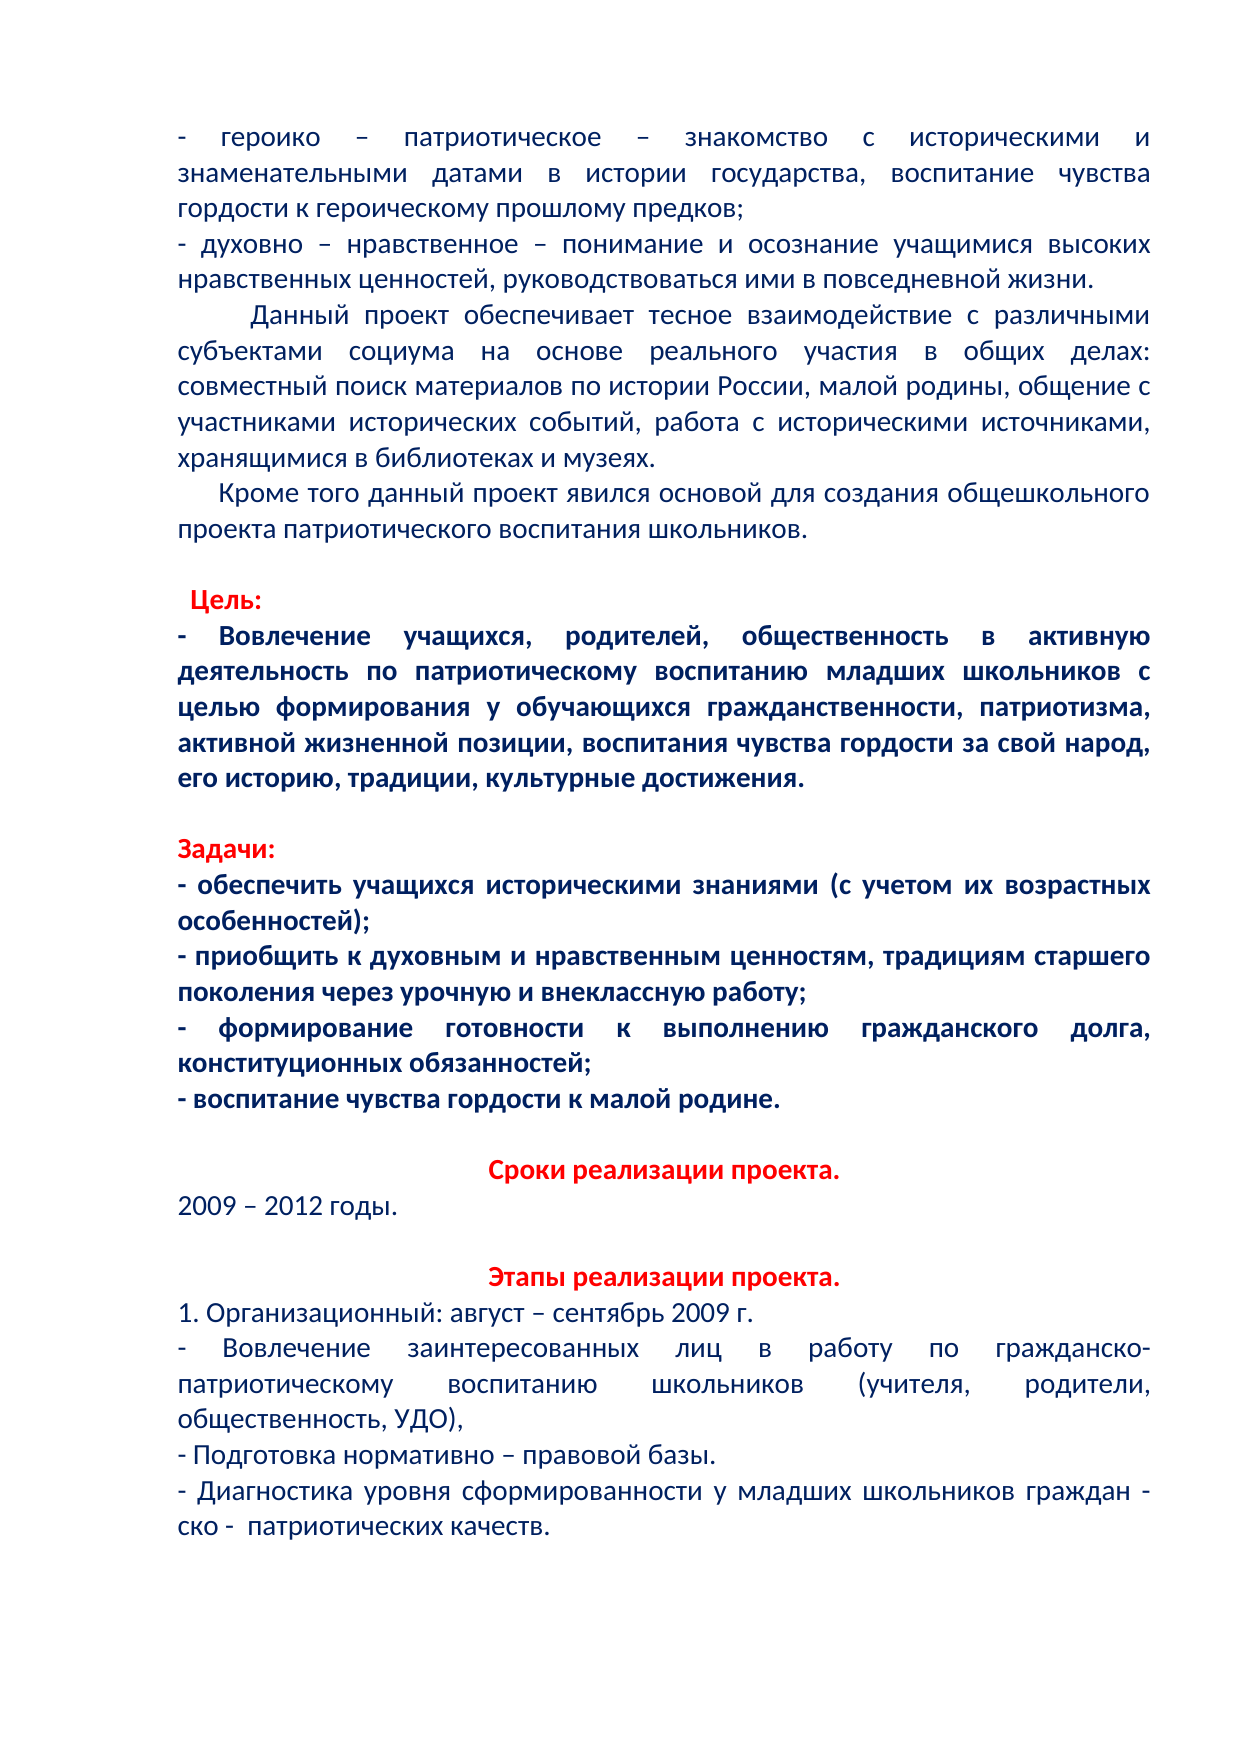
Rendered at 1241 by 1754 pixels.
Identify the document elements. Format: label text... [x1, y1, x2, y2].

text Данный проект обеспечивает тесное взаимодействие с различными субъектами социума на основе реального участия в общих делах: совместный поиск материалов по истории России, малой родины, общение с участниками исторических событий, работа с историческими источниками, хранящимися в библиотеках и музеях. [177, 296, 1152, 474]
text Кроме того данный проект явился основой для создания общешкольного проекта патриотического воспитания школьников. [177, 474, 1152, 546]
text Этапы реализации проекта. [177, 1258, 1152, 1294]
text - духовно – нравственное – понимание и осознание учащимися высоких нравственных ценностей, руководствоваться ими в повседневной жизни. [177, 225, 1152, 296]
text Задачи: [177, 831, 1152, 866]
text - воспитание чувства гордости к малой родине. [177, 1080, 1152, 1116]
text - приобщить к духовным и нравственным ценностям, традициям старшего поколения через урочную и внеклассную работу; [177, 937, 1152, 1009]
text - формирование готовности к выполнению гражданского долга, конституционных обязанностей; [177, 1009, 1152, 1080]
text - Диагностика уровня сформированности у младших школьников граждан -ско - патриотических качеств. [177, 1472, 1152, 1543]
text Сроки реализации проекта. [177, 1151, 1152, 1187]
text 1. Организационный: август – сентябрь 2009 г. [177, 1294, 1152, 1329]
text - Вовлечение учащихся, родителей, общественность в активную деятельность по патриотическому воспитанию младших школьников с целью формирования у обучающихся гражданственности, патриотизма, активной жизненной позиции, воспитания чувства гордости за свой народ, его историю, традиции, культурные достижения. [177, 617, 1152, 795]
text 2009 – 2012 годы. [177, 1187, 1152, 1222]
text - обеспечить учащихся историческими знаниями (с учетом их возрастных особенностей); [177, 866, 1152, 937]
text - Вовлечение заинтересованных лиц в работу по гражданско-патриотическому воспитанию школьников (учителя, родители, общественность, УДО), [177, 1329, 1152, 1436]
text - Подготовка нормативно – правовой базы. [177, 1436, 1152, 1472]
text Цель: [177, 581, 1152, 617]
text - героико – патриотическое – знакомство с историческими и знаменательными датами в истории государства, воспитание чувства гордости к героическому прошлому предков; [177, 118, 1152, 225]
